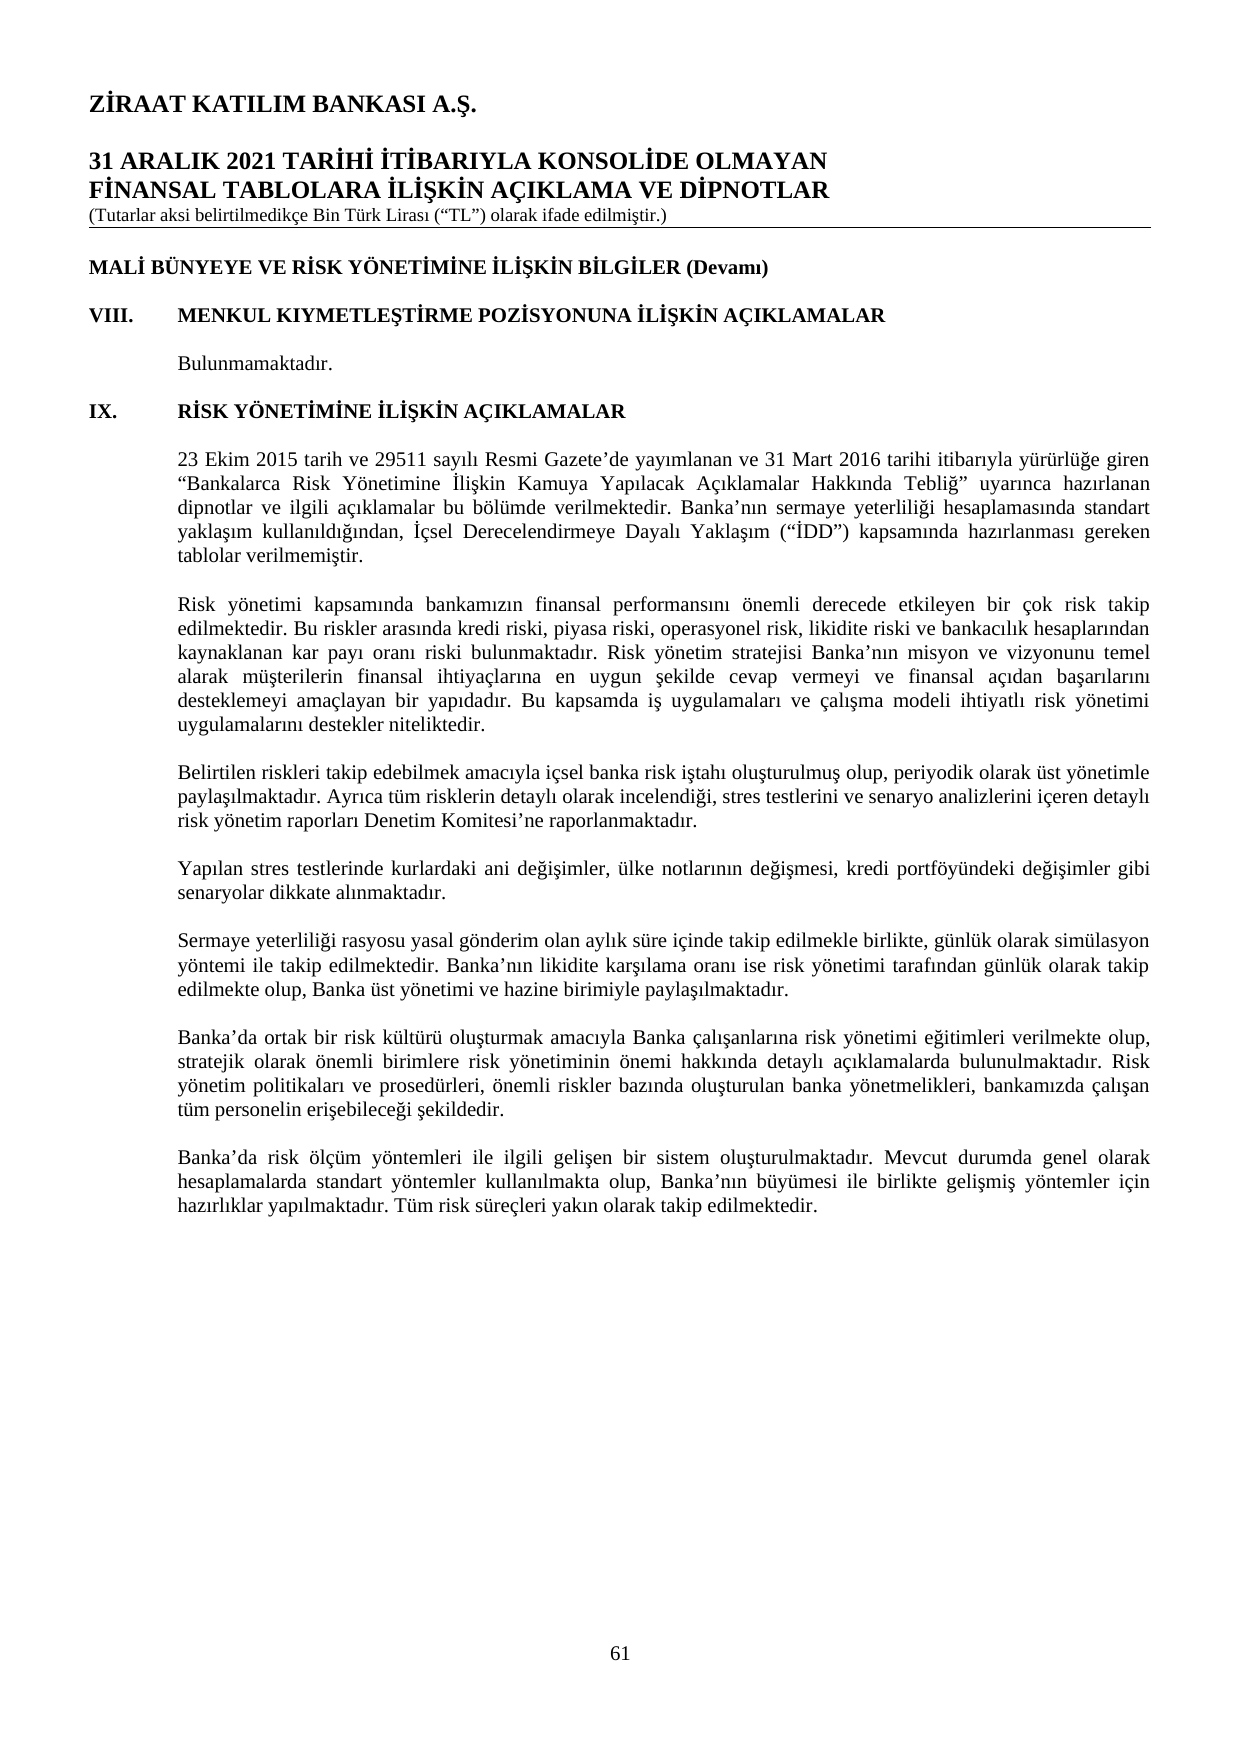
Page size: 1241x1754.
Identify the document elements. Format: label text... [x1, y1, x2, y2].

text VIII. MENKUL KIYMETLEŞTİRME POZİSYONUNA İLİŞKİN AÇIKLAMALAR [89, 303, 1152, 327]
text Banka’da risk ölçüm yöntemleri ile ilgili gelişen bir sistem oluşturulmaktadır. Mevcut durumda genel olarak hesaplamalarda standart yöntemler kullanılmakta olup, Banka’nın büyümesi ile birlikte gelişmiş yöntemler için hazırlıklar yapılmaktadır. Tüm risk süreçleri yakın olarak takip edilmektedir. [177, 1145, 1152, 1217]
text 23 Ekim 2015 tarih ve 29511 sayılı Resmi Gazete’de yayımlanan ve 31 Mart 2016 tarihi itibarıyla yürürlüğe giren “Bankalarca Risk Yönetimine İlişkin Kamuya Yapılacak Açıklamalar Hakkında Tebliğ” uyarınca hazırlanan dipnotlar ve ilgili açıklamalar bu bölümde verilmektedir. Banka’nın sermaye yeterliliği hesaplamasında standart yaklaşım kullanıldığından, İçsel Derecelendirmeye Dayalı Yaklaşım (“İDD”) kapsamında hazırlanması gereken tablolar verilmemiştir. [177, 447, 1152, 567]
text Banka’da ortak bir risk kültürü oluşturmak amacıyla Banka çalışanlarına risk yönetimi eğitimleri verilmekte olup, stratejik olarak önemli birimlere risk yönetiminin önemi hakkında detaylı açıklamalarda bulunulmaktadır. Risk yönetim politikaları ve prosedürleri, önemli riskler bazında oluşturulan banka yönetmelikleri, bankamızda çalışan tüm personelin erişebileceği şekildedir. [177, 1025, 1152, 1121]
text MALİ BÜNYEYE VE RİSK YÖNETİMİNE İLİŞKİN BİLGİLER (Devamı) [89, 255, 1152, 279]
text IX. RİSK YÖNETİMİNE İLİŞKİN AÇIKLAMALAR [89, 399, 1152, 423]
text Belirtilen riskleri takip edebilmek amacıyla içsel banka risk iştahı oluşturulmuş olup, periyodik olarak üst yönetimle paylaşılmaktadır. Ayrıca tüm risklerin detaylı olarak incelendiği, stres testlerini ve senaryo analizlerini içeren detaylı risk yönetim raporları Denetim Komitesi’ne raporlanmaktadır. [177, 760, 1152, 832]
text Bulunmamaktadır. [177, 351, 1152, 375]
text Sermaye yeterliliği rasyosu yasal gönderim olan aylık süre içinde takip edilmekle birlikte, günlük olarak simülasyon yöntemi ile takip edilmektedir. Banka’nın likidite karşılama oranı ise risk yönetimi tarafından günlük olarak takip edilmekte olup, Banka üst yönetimi ve hazine birimiyle paylaşılmaktadır. [177, 928, 1152, 1001]
text Yapılan stres testlerinde kurlardaki ani değişimler, ülke notlarının değişmesi, kredi portföyündeki değişimler gibi senaryolar dikkate alınmaktadır. [177, 856, 1152, 904]
text Risk yönetimi kapsamında bankamızın finansal performansını önemli derecede etkileyen bir çok risk takip edilmektedir. Bu riskler arasında kredi riski, piyasa riski, operasyonel risk, likidite riski ve bankacılık hesaplarından kaynaklanan kar payı oranı riski bulunmaktadır. Risk yönetim stratejisi Banka’nın misyon ve vizyonunu temel alarak müşterilerin finansal ihtiyaçlarına en uygun şekilde cevap vermeyi ve finansal açıdan başarılarını desteklemeyi amaçlayan bir yapıdadır. Bu kapsamda iş uygulamaları ve çalışma modeli ihtiyatlı risk yönetimi uygulamalarını destekler niteliktedir. [177, 592, 1152, 736]
